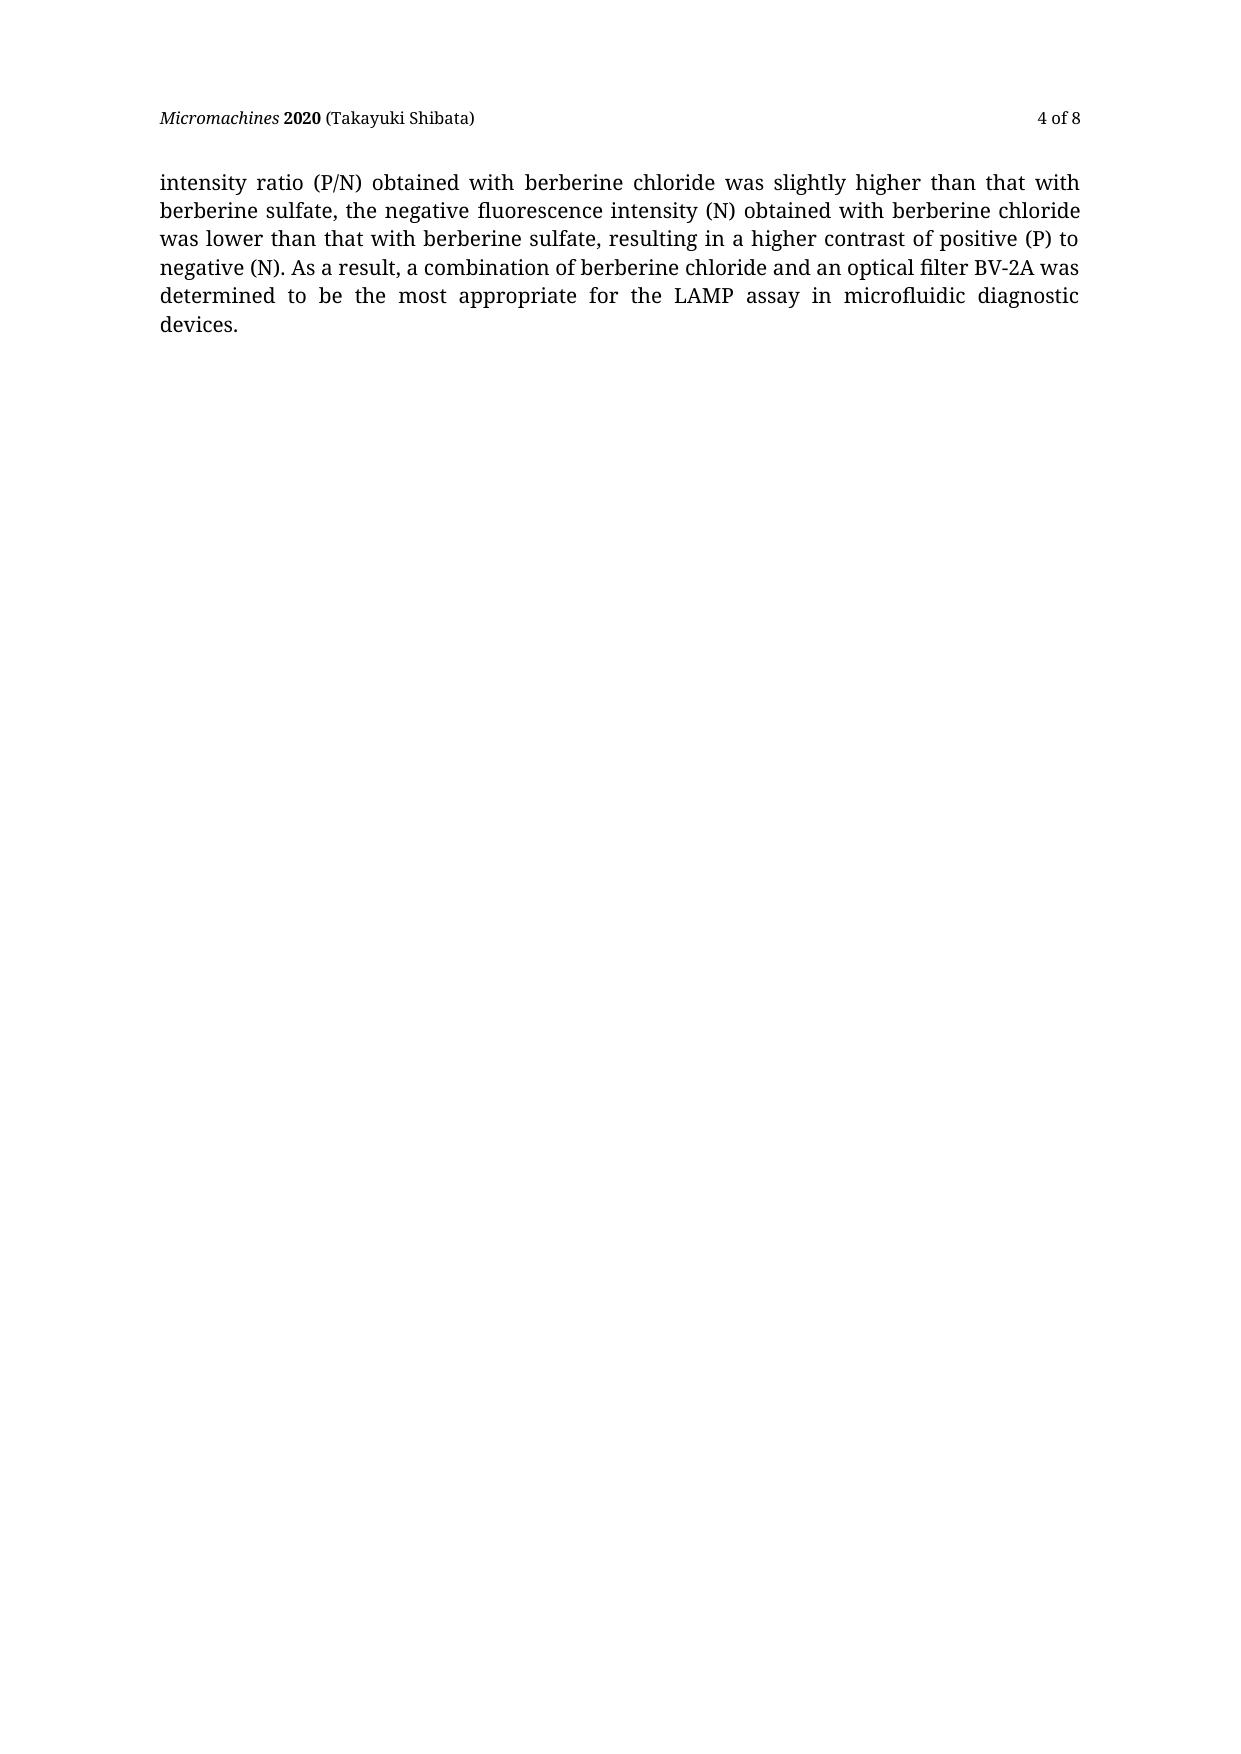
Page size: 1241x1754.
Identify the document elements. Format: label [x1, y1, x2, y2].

text [159, 168, 1081, 338]
